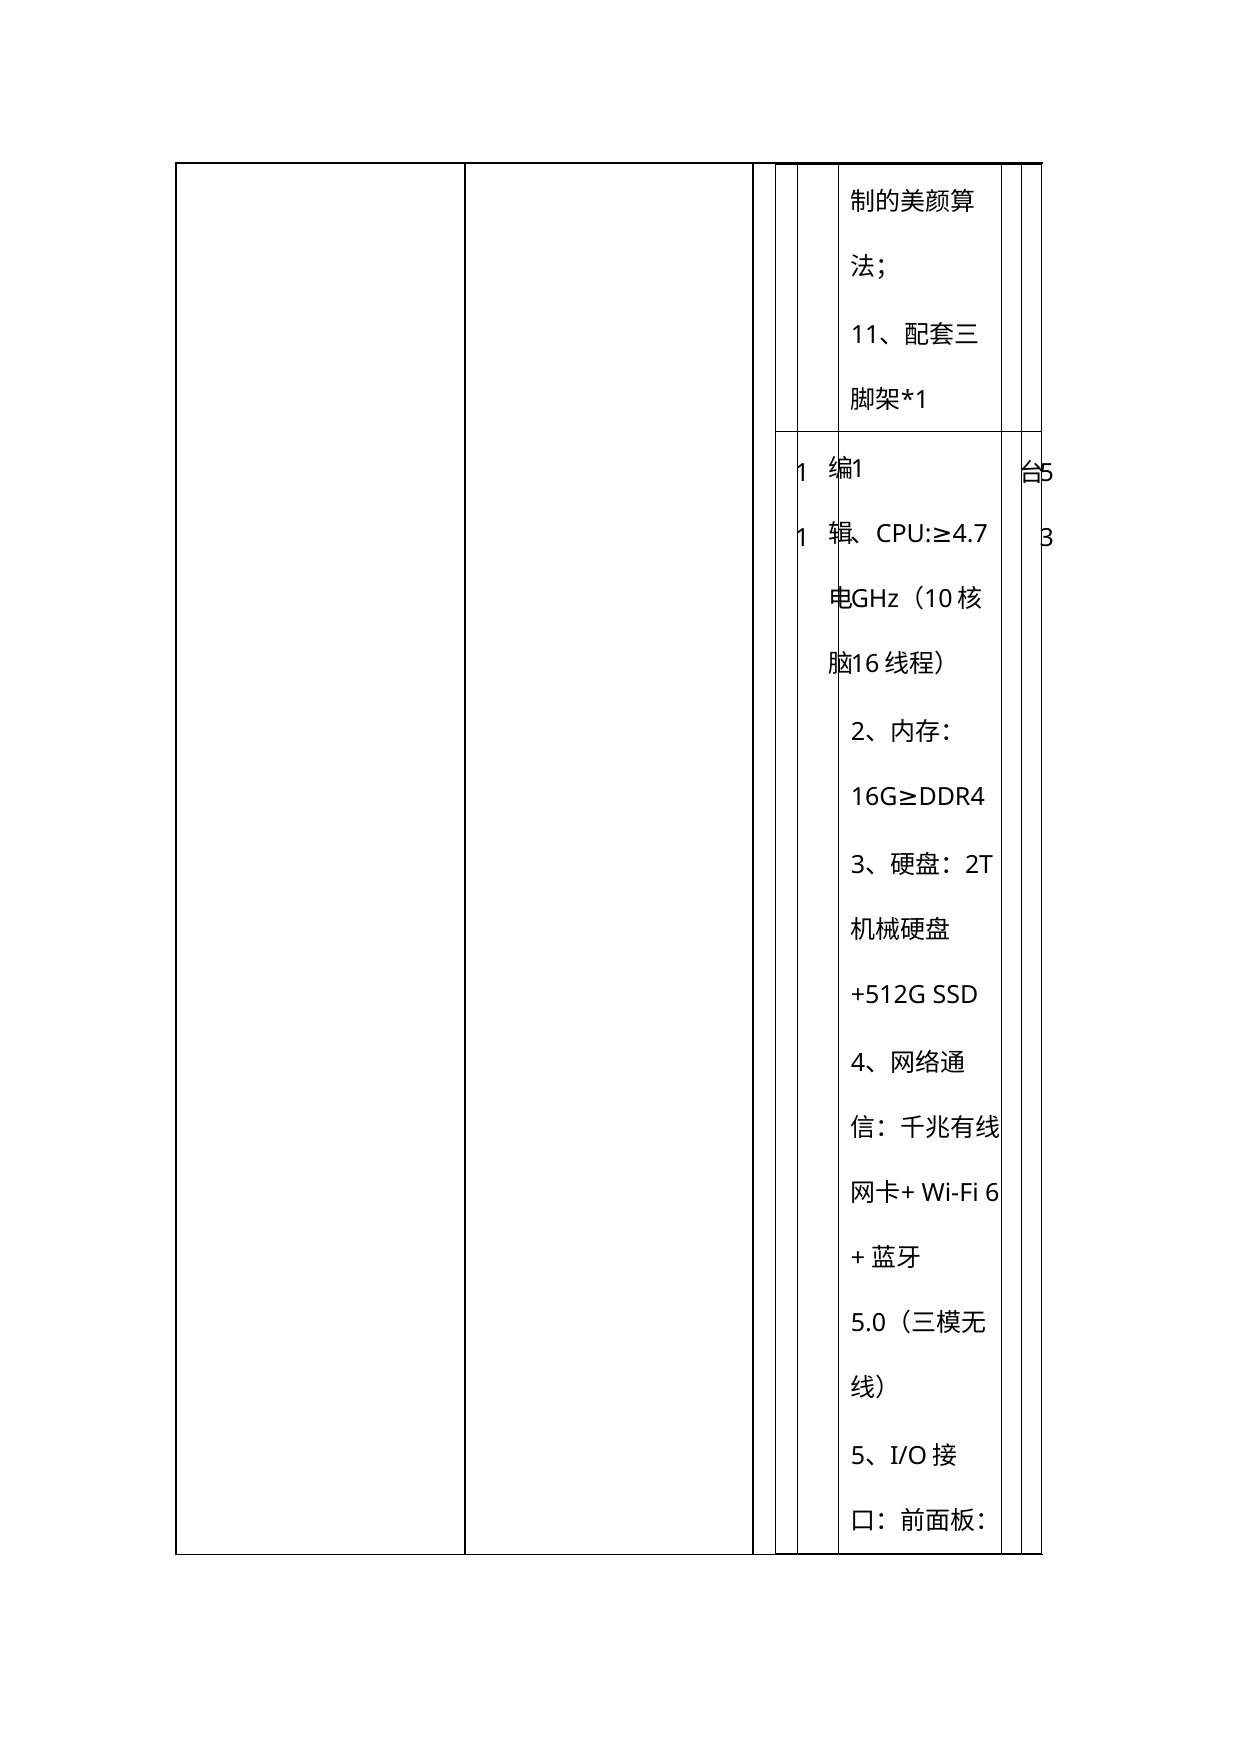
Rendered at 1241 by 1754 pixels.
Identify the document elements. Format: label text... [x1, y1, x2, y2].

table_cell [776, 432, 797, 1553]
table_cell [776, 165, 797, 431]
table_cell [798, 432, 838, 1553]
table_cell [1022, 469, 1041, 1553]
table_cell [1022, 432, 1041, 468]
table_cell [839, 165, 1001, 431]
table_cell [1002, 165, 1021, 431]
table_cell [798, 165, 838, 431]
table_cell [1002, 432, 1021, 1553]
table_cell [754, 164, 775, 1553]
table_cell [839, 432, 1001, 1553]
table_cell [1022, 165, 1041, 431]
table_cell 1 [177, 164, 464, 1553]
table_cell [466, 164, 752, 1553]
